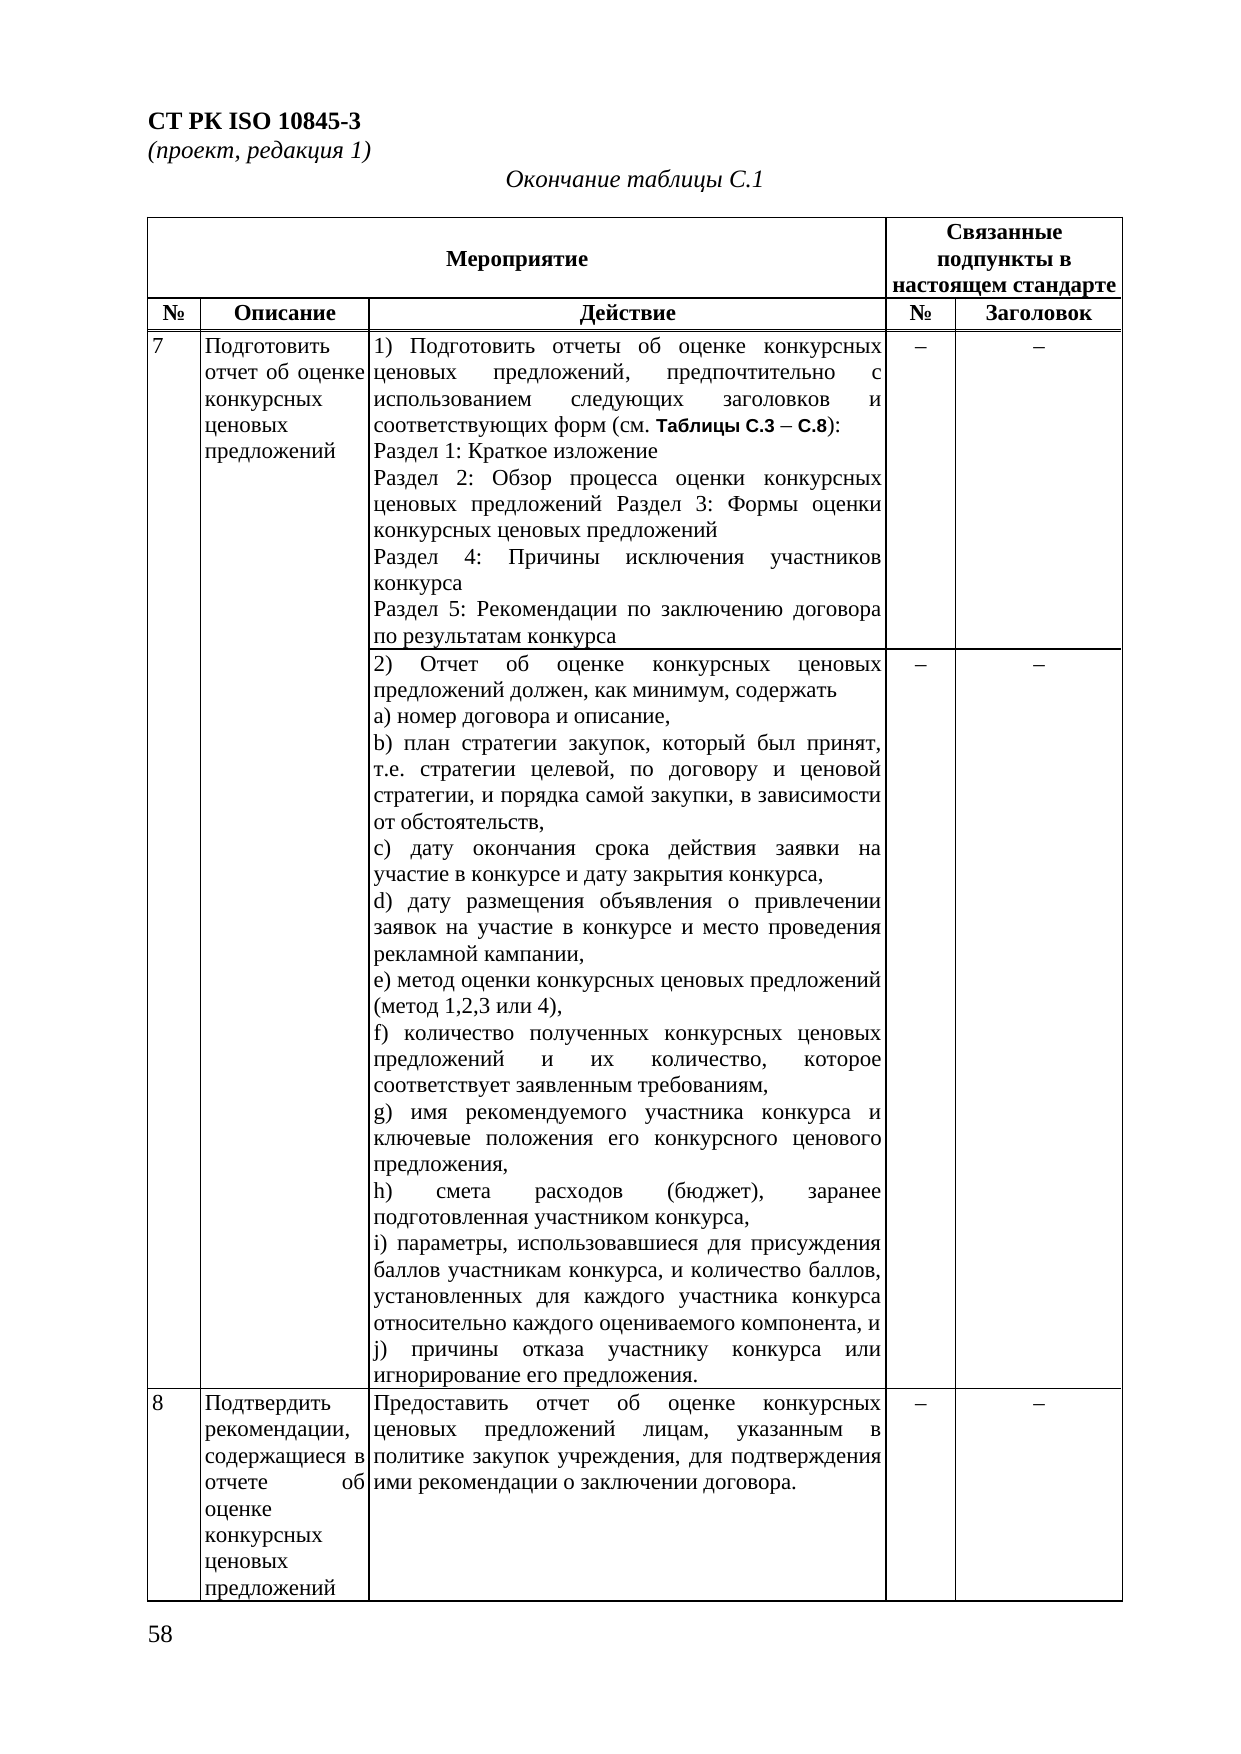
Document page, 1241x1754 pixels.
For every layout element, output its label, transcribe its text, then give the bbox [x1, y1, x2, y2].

table_header Связанные подпункты в настоящем стандарте [887, 218, 1122, 297]
table_cell ‒ [956, 1388, 1122, 1600]
table_cell [148, 648, 200, 1388]
table_cell 1) Подготовить отчеты об оценке конкурсных ценовых предложений, предпочтительно с использованием следующих заголовков и соответствующих форм (см. Таблицы C.3 – C.8): Раздел 1: Краткое изложение Раздел 2: Обзор процесса оценки конкурсных ценовых предложений Раздел 3: Формы оценки конкурсных ценовых предложений Раздел 4: Причины исключения участников конкурса Раздел 5: Рекомендации по заключению договора по результатам конкурса [370, 332, 885, 648]
table_cell 8 [148, 1389, 200, 1600]
table_cell ‒ [887, 650, 955, 1388]
table_cell 7 [148, 332, 200, 648]
table_cell Описание [201, 299, 368, 329]
table_cell Подтвердить рекомендации, содержащиеся в отчете об оценке конкурсных ценовых предложений [201, 1389, 368, 1600]
table_cell 2) Отчет об оценке конкурсных ценовых предложений должен, как минимум, содержать a) номер договора и описание, b) план стратегии закупок, который был принят, т.е. стратегии целевой, по договору и ценовой стратегии, и порядка самой закупки, в зависимости от обстоятельств, c) дату окончания срока действия заявки на участие в конкурсе и дату закрытия конкурса, d) дату размещения объявления о привлечении заявок на участие в конкурсе и место проведения рекламной кампании, e) метод оценки конкурсных ценовых предложений (метод 1,2,3 или 4), f) количество полученных конкурсных ценовых предложений и их количество, которое соответствует заявленным требованиям, g) имя рекомендуемого участника конкурса и ключевые положения его конкурсного ценового предложения, h) смета расходов (бюджет), заранее подготовленная участником конкурса, i) параметры, использовавшиеся для присуждения баллов участникам конкурса, и количество баллов, установленных для каждого участника конкурса относительно каждого оцениваемого компонента, и j) причины отказа участнику конкурса или игнорирование его предложения. [370, 650, 885, 1388]
table_cell № [887, 299, 955, 329]
text Окончание таблицы С.1 [148, 164, 1122, 193]
table_cell ‒ [956, 648, 1122, 1388]
table_cell Предоставить отчет об оценке конкурсных ценовых предложений лицам, указанным в политике закупок учреждения, для подтверждения ими рекомендации о заключении договора. [370, 1389, 885, 1600]
table_cell ‒ [887, 1389, 955, 1600]
table_cell Действие [370, 299, 885, 329]
table_cell ‒ [887, 332, 955, 648]
table_cell [201, 648, 368, 1388]
table_cell Заголовок [956, 297, 1122, 329]
table_cell Подготовить отчет об оценке конкурсных ценовых предложений [201, 332, 368, 648]
table_cell ‒ [956, 329, 1122, 648]
table_header Мероприятие [148, 218, 885, 297]
table_cell № [148, 299, 200, 329]
